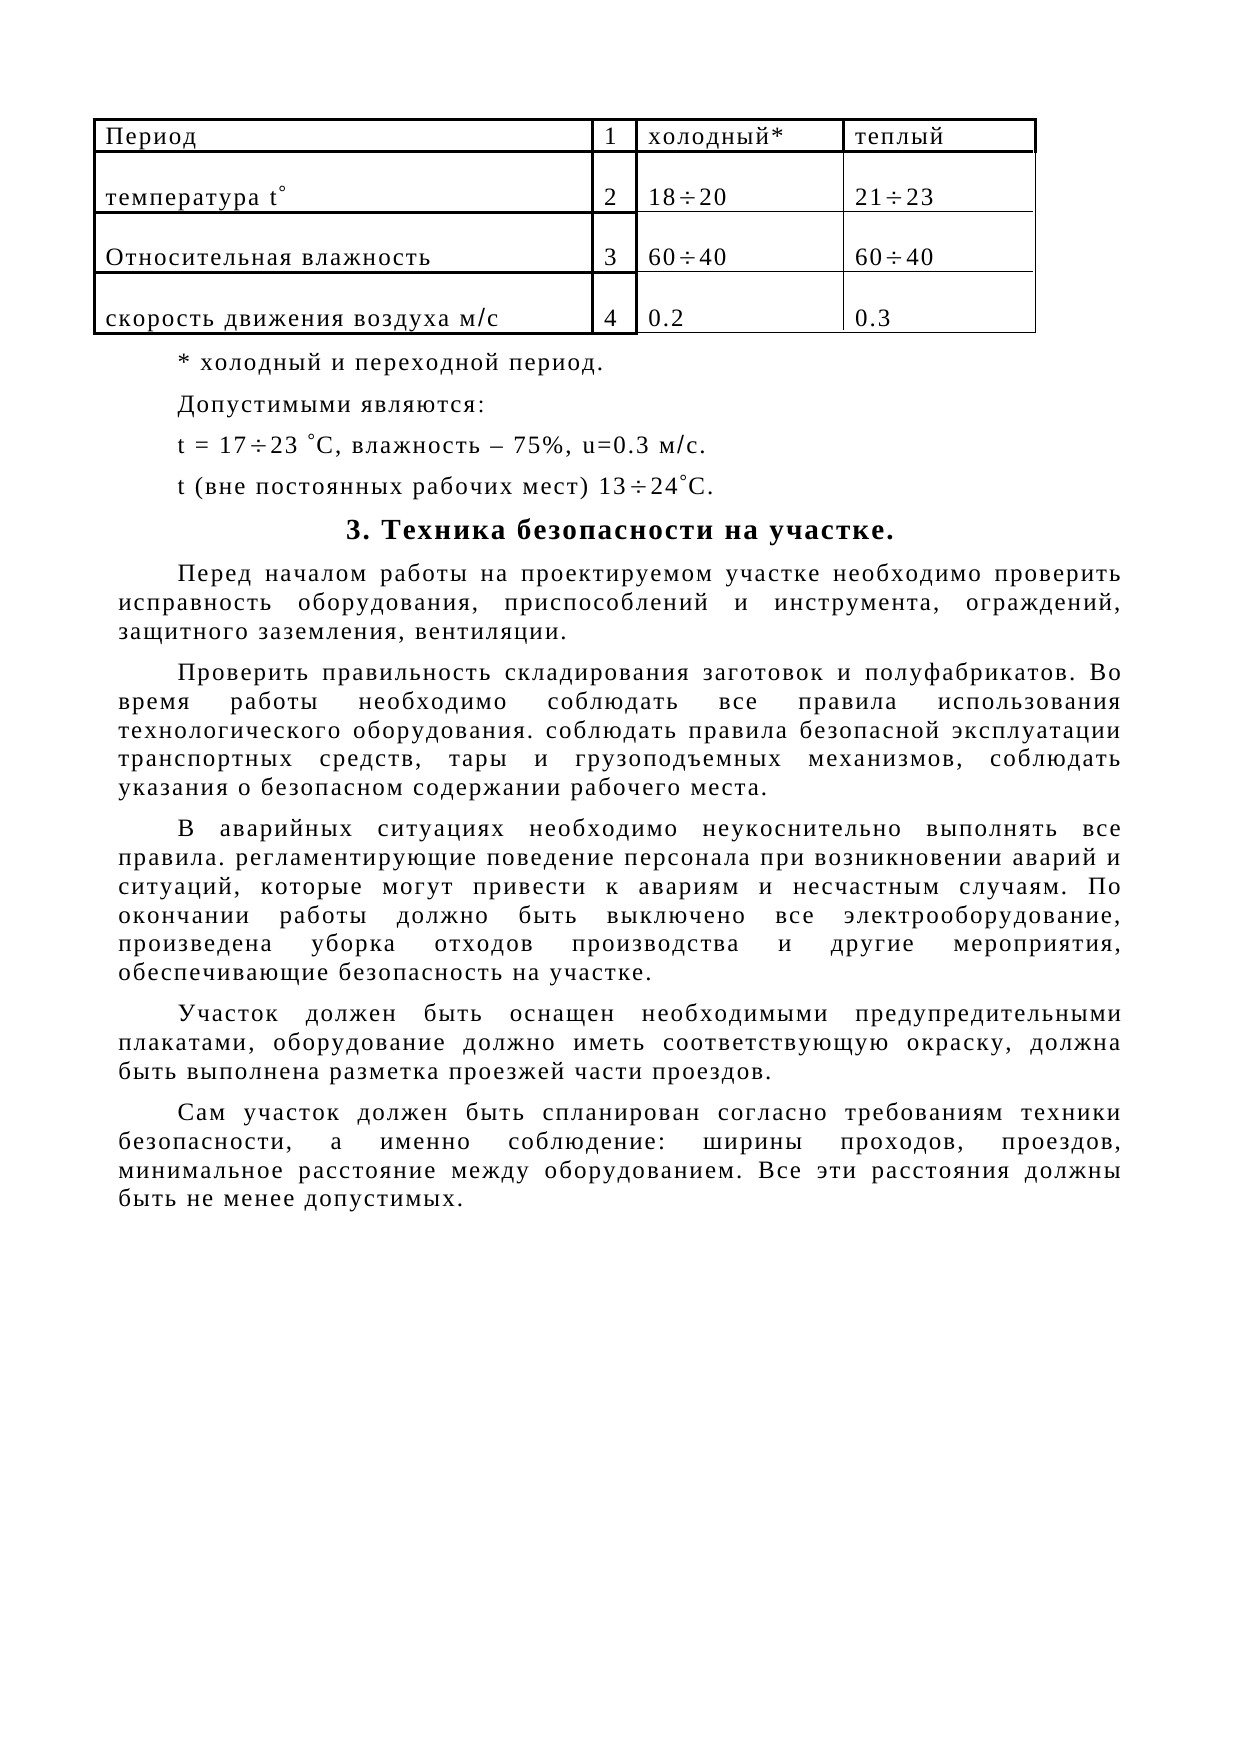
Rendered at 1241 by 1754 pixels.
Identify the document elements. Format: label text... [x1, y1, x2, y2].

table_cell 3 [594, 214, 635, 271]
table_header 1 [594, 121, 635, 150]
text t = 1723 С, влажность – 75%, u=0.3 мс. [118, 430, 1122, 459]
table_cell 6040 [638, 212, 843, 271]
text Перед началом работы на проектируемом участке необходимо проверить исправность оборудования, приспособлений и инструмента, ограждений, защитного заземления, вентиляции. [118, 558, 1122, 645]
table_cell 0.3 [844, 271, 1035, 332]
text Проверить правильность складирования заготовок и полуфабрикатов. Во время работы необходимо соблюдать все правила использования технологического оборудования. соблюдать правила безопасной эксплуатации транспортных средств, тары и грузоподъемных механизмов, соблюдать указания о безопасном содержании рабочего места. [118, 657, 1122, 801]
table_cell 6040 [844, 211, 1035, 271]
text Участок должен быть оснащен необходимыми предупредительными плакатами, оборудование должно иметь соответствующую окраску, должна быть выполнена разметка проезжей части проездов. [118, 998, 1122, 1085]
text * холодный и переходной период. [118, 347, 1122, 376]
table_cell 0.2 [638, 272, 843, 332]
table_cell 2 [594, 153, 635, 211]
table_cell 1820 [638, 153, 843, 211]
text В аварийных ситуациях необходимо неукоснительно выполнять все правила. регламентирующие поведение персонала при возникновении аварий и ситуаций, которые могут привести к авариям и несчастным случаям. По окончании работы должно быть выключено все электрооборудование, произведена уборка отходов производства и другие мероприятия, обеспечивающие безопасность на участке. [118, 813, 1122, 986]
table_cell 2123 [844, 150, 1035, 211]
table_header холодный* [638, 121, 842, 150]
table_header теплый [845, 121, 1034, 150]
table_cell 4 [594, 274, 635, 332]
text t (вне постоянных рабочих мест) 1324С. [118, 471, 1122, 500]
table_cell Относительная влажность [96, 214, 591, 271]
text Допустимыми являются [118, 389, 1122, 417]
text 3. Техника безопасности на участке. [118, 512, 1122, 546]
table_header Период [96, 121, 591, 150]
table_cell температура t [96, 153, 591, 211]
text Сам участок должен быть спланирован согласно требованиям техники безопасности, а именно соблюдение: ширины проходов, проездов, минимальное расстояние между оборудованием. Все эти расстояния должны быть не менее допустимых. [118, 1097, 1122, 1212]
table_cell скорость движения воздуха мс [96, 274, 591, 332]
